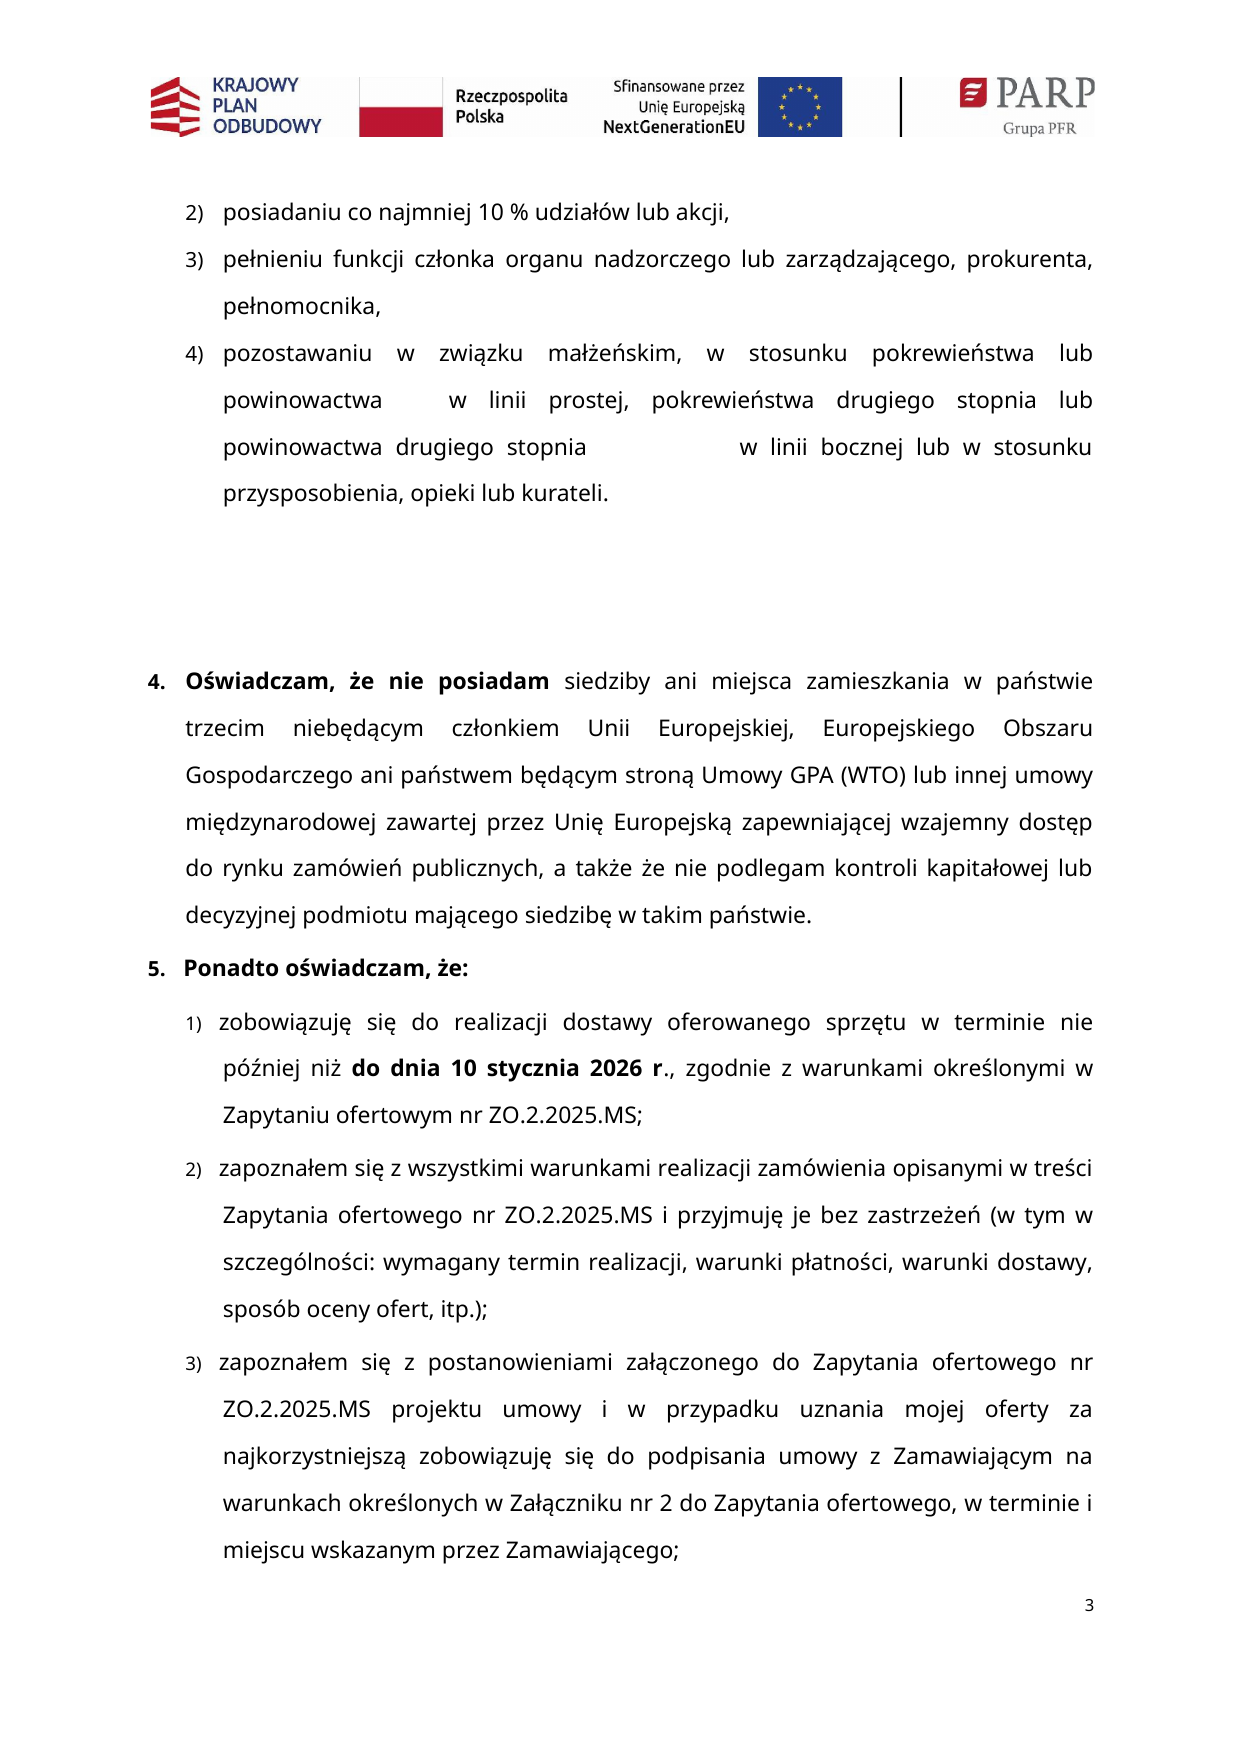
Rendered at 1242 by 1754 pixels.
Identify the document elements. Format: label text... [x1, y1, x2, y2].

list zobowiązuję się do realizacji dostawy oferowanego sprzętu w terminie nie później niż do dnia 10 stycznia 2026 r., zgodnie z warunkami określonymi w Zapytaniu ofertowym nr ZO.2.2025.MS; [185, 1005, 1094, 1130]
list posiadaniu co najmniej 10 % udziałów lub akcji, [185, 196, 1094, 227]
list pełnieniu funkcji członka organu nadzorczego lub zarządzającego, prokurenta, pełnomocnika, [185, 243, 1094, 321]
list Ponadto oświadczam, że: [148, 952, 1094, 983]
list pozostawaniu w związku małżeńskim, w stosunku pokrewieństwa lub powinowactwa w linii prostej, pokrewieństwa drugiego stopnia lub powinowactwa drugiego stopnia w linii bocznej lub w stosunku przysposobienia, opieki lub kurateli. [185, 337, 1094, 508]
list Oświadczam, że nie posiadam siedziby ani miejsca zamieszkania w państwie trzecim niebędącym członkiem Unii Europejskiej, Europejskiego Obszaru Gospodarczego ani państwem będącym stroną Umowy GPA (WTO) lub innej umowy międzynarodowej zawartej przez Unię Europejską zapewniającej wzajemny dostęp do rynku zamówień publicznych, a także że nie podlegam kontroli kapitałowej lub decyzyjnej podmiotu mającego siedzibę w takim państwie. [148, 665, 1094, 930]
list zapoznałem się z wszystkimi warunkami realizacji zamówienia opisanymi w treści Zapytania ofertowego nr ZO.2.2025.MS i przyjmuję je bez zastrzeżeń (w tym w szczególności: wymagany termin realizacji, warunki płatności, warunki dostawy, sposób oceny ofert, itp.); [185, 1152, 1094, 1324]
list zapoznałem się z postanowieniami załączonego do Zapytania ofertowego nr ZO.2.2025.MS projektu umowy i w przypadku uznania mojej oferty za najkorzystniejszą zobowiązuję się do podpisania umowy z Zamawiającym na warunkach określonych w Załączniku nr 2 do Zapytania ofertowego, w terminie i miejscu wskazanym przez Zamawiającego; [185, 1346, 1094, 1565]
picture [150, 77, 1095, 137]
